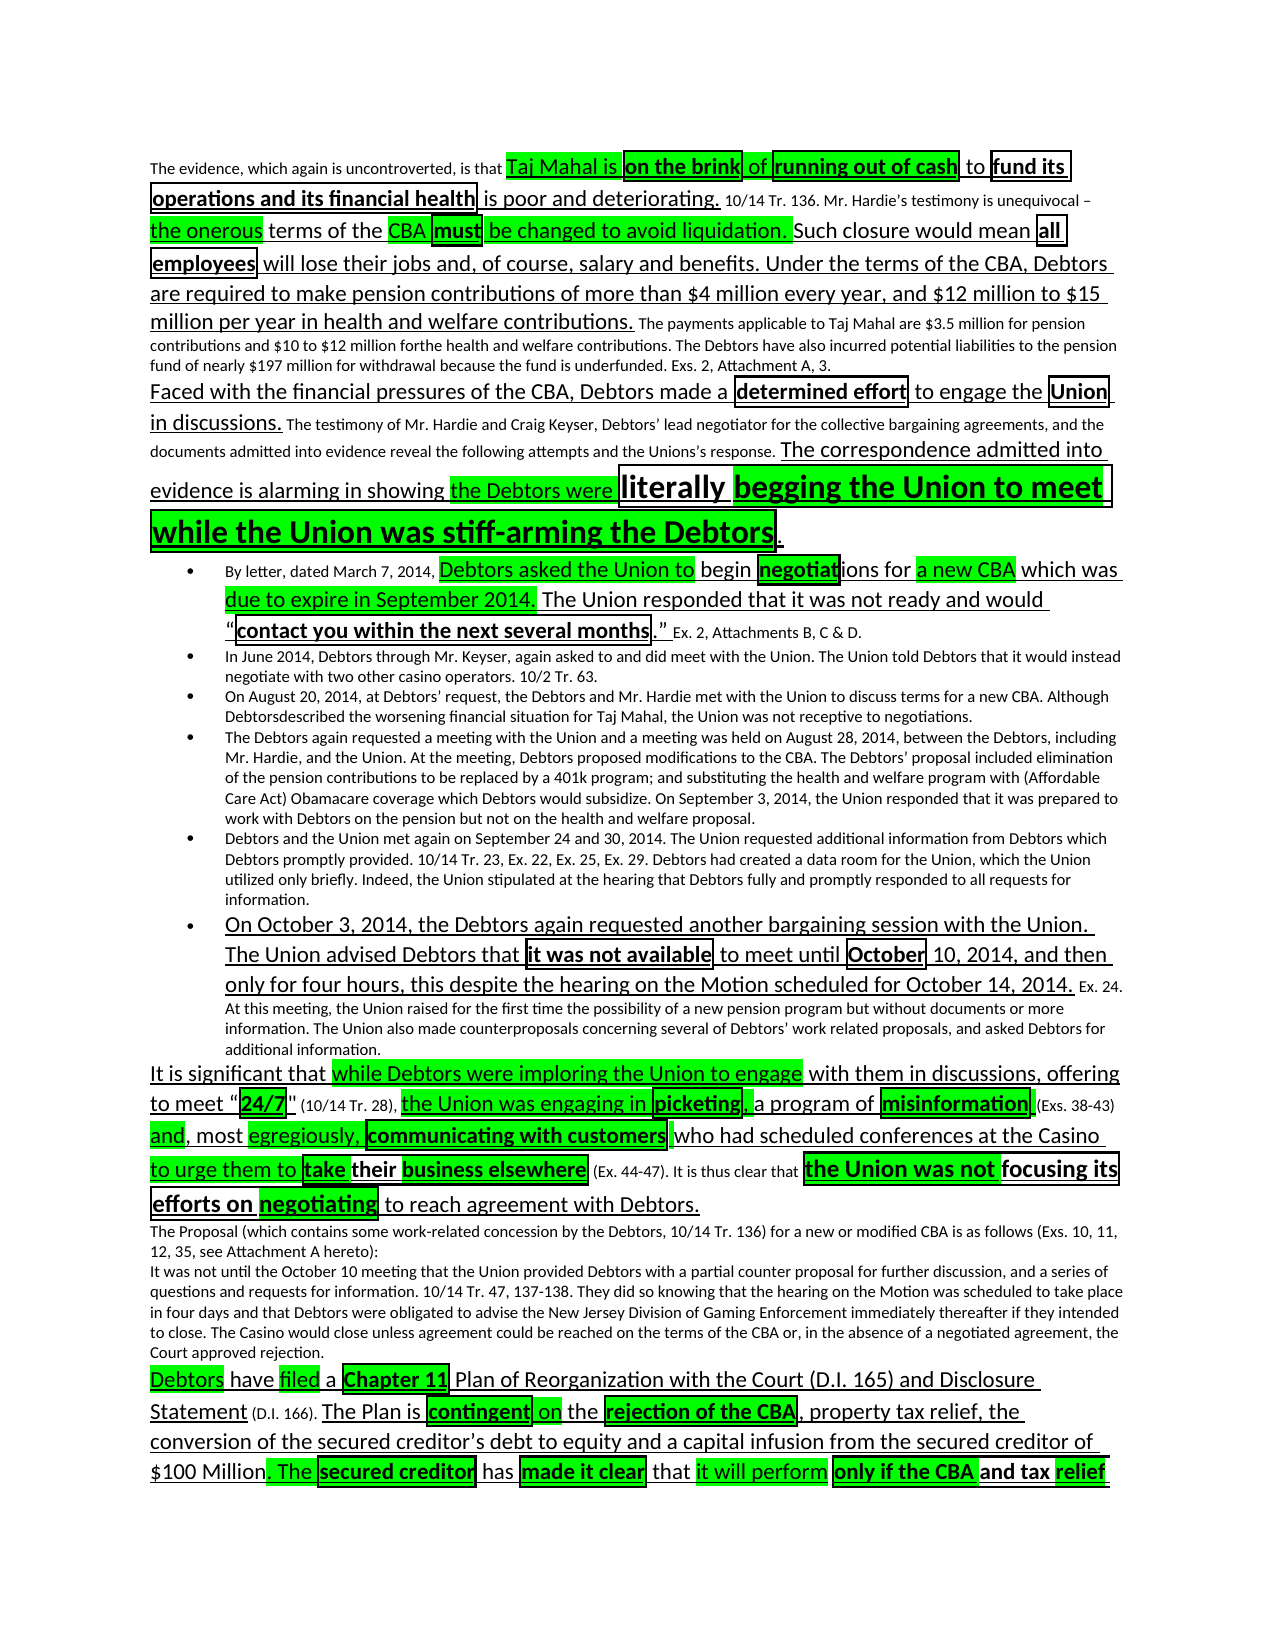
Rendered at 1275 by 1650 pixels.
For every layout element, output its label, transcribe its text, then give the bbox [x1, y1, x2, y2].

list Debtors and the Union met again on September 24 and 30, 2014. The Union requested additional information from Debtors which Debtors promptly provided. 10/14 Tr. 23, Ex. 22, Ex. 25, Ex. 29. Debtors had created a data room for the Union, which the Union utilized only briefly. Indeed, the Union stipulated at the hearing that Debtors fully and promptly responded to all requests for information. [187, 829, 1125, 910]
text The evidence, which again is uncontroverted, is that Taj Mahal is on the brink of running out of cash to fund its operations and its financial health is poor and deteriorating. 10/14 Tr. 136. Mr. Hardie’s testimony is unequivocal – the onerous terms of the CBA must be changed to avoid liquidation. Such closure would mean all employees will lose their jobs and, of course, salary and benefits. Under the terms of the CBA, Debtors are required to make pension contributions of more than $4 million every year, and $12 million to $15 million per year in health and welfare contributions. The payments applicable to Taj Mahal are $3.5 million for pension contributions and $10 to $12 million forthe health and welfare contributions. The Debtors have also incurred potential liabilities to the pension fund of nearly $197 million for withdrawal because the fund is underfunded. Exs. 2, Attachment A, 3. [150, 150, 1125, 375]
text The Proposal (which contains some work-related concession by the Debtors, 10/14 Tr. 136) for a new or modified CBA is as follows (Exs. 10, 11, 12, 35, see Attachment A hereto): [150, 1221, 1125, 1261]
text It was not until the October 10 meeting that the Union provided Debtors with a partial counter proposal for further discussion, and a series of questions and requests for information. 10/14 Tr. 47, 137-138. They did so knowing that the hearing on the Motion was scheduled to take place in four days and that Debtors were obligated to advise the New Jersey Division of Gaming Enforcement immediately thereafter if they intended to close. The Casino would close unless agreement could be reached on the terms of the CBA or, in the absence of a negotiated agreement, the Court approved rejection. [150, 1261, 1125, 1363]
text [150, 1363, 1125, 1488]
list The Debtors again requested a meeting with the Union and a meeting was held on August 28, 2014, between the Debtors, including Mr. Hardie, and the Union. At the meeting, Debtors proposed modifications to the CBA. The Debtors’ proposal included elimination of the pension contributions to be replaced by a 401k program; and substituting the health and welfare program with (Affordable Care Act) Obamacare coverage which Debtors would subsidize. On September 3, 2014, the Union responded that it was prepared to work with Debtors on the pension but not on the health and welfare proposal. [187, 727, 1125, 829]
list On August 20, 2014, at Debtors’ request, the Debtors and Mr. Hardie met with the Union to discuss terms for a new CBA. Although Debtorsdescribed the worsening financial situation for Taj Mahal, the Union was not receptive to negotiations. [187, 686, 1125, 727]
list In June 2014, Debtors through Mr. Keyser, again asked to and did meet with the Union. The Union told Debtors that it would instead negotiate with two other casino operators. 10/2 Tr. 63. [187, 646, 1125, 686]
text Faced with the financial pressures of the CBA, Debtors made a determined effort to engage the Union in discussions. The testimony of Mr. Hardie and Craig Keyser, Debtors’ lead negotiator for the collective bargaining agreements, and the documents admitted into evidence reveal the following attempts and the Unions’s response. The correspondence admitted into evidence is alarming in showing the Debtors were literally begging the Union to meet while the Union was stiff-arming the Debtors. [150, 375, 1125, 553]
text It is significant that while Debtors were imploring the Union to engage with them in discussions, offering to meet “24/7" (10/14 Tr. 28), the Union was engaging in picketing, a program of misinformation (Exs. 38-43) and, most egregiously, communicating with customers who had scheduled conferences at the Casino to urge them to take their business elsewhere (Ex. 44-47). It is thus clear that the Union was not focusing its efforts on negotiating to reach agreement with Debtors. [150, 1059, 1125, 1221]
list By letter, dated March 7, 2014, Debtors asked the Union to begin negotiations for a new CBA which was due to expire in September 2014. The Union responded that it was not ready and would “contact you within the next several months.” Ex. 2, Attachments B, C & D. [187, 553, 1125, 646]
list On October 3, 2014, the Debtors again requested another bargaining session with the Union. The Union advised Debtors that it was not available to meet until October 10, 2014, and then only for four hours, this despite the hearing on the Motion scheduled for October 14, 2014. Ex. 24. At this meeting, the Union raised for the first time the possibility of a new pension program but without documents or more information. The Union also made counterproposals concerning several of Debtors’ work related proposals, and asked Debtors for additional information. [187, 910, 1125, 1059]
